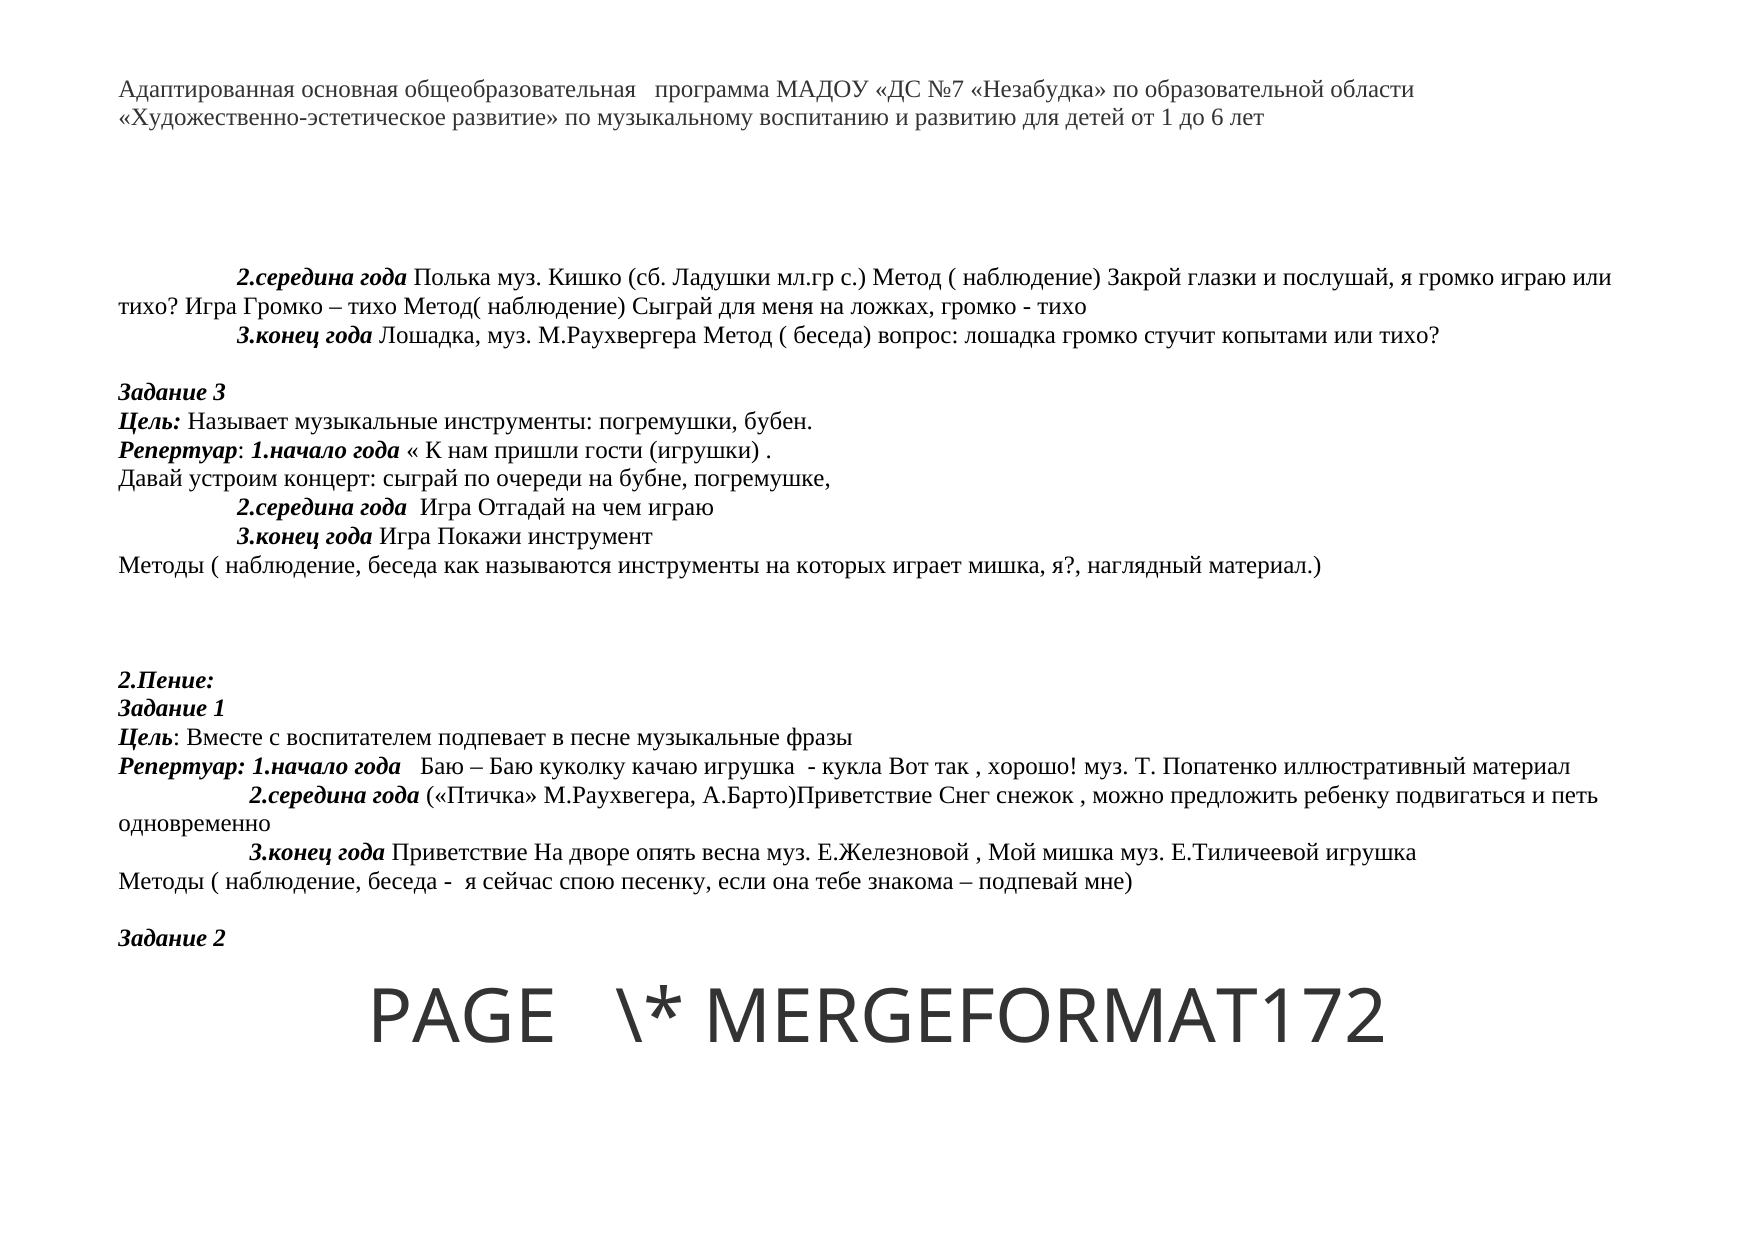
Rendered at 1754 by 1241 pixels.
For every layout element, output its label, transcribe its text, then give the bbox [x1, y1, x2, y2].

text 3.конец года Лошадка, муз. М.Раухвергера Метод ( беседа) вопрос: лошадка громко стучит копытами или тихо? [118, 320, 1636, 348]
text Задание 3 [118, 377, 1636, 406]
text 2.середина года («Птичка» М.Раухвегера, А.Барто)Приветствие Снег снежок , можно предложить ребенку подвигаться и петь одновременно [118, 780, 1636, 837]
text Методы ( наблюдение, беседа как называются инструменты на которых играет мишка, я?, наглядный материал.) [118, 550, 1636, 578]
text Давай устроим концерт: сыграй по очереди на бубне, погремушке, [118, 463, 1636, 492]
text Репертуар: 1.начало года « К нам пришли гости (игрушки) . [118, 435, 1636, 463]
text Задание 1 [118, 693, 1636, 722]
text Репертуар: 1.начало года Баю – Баю куколку качаю игрушка - кукла Вот так , хорошо! муз. Т. Попатенко иллюстративный материал [118, 751, 1636, 780]
text 2.середина года Игра Отгадай на чем играю [118, 492, 1636, 521]
text 3.конец года Игра Покажи инструмент [118, 521, 1636, 550]
text Методы ( наблюдение, беседа - я сейчас спою песенку, если она тебе знакома – подпевай мне) [118, 866, 1636, 895]
text Задание 2 [118, 923, 1636, 952]
text Цель: Называет музыкальные инструменты: погремушки, бубен. [118, 406, 1636, 435]
text 2.середина года Полька муз. Кишко (сб. Ладушки мл.гр с.) Метод ( наблюдение) Закрой глазки и послушай, я громко играю или тихо? Игра Громко – тихо Метод( наблюдение) Сыграй для меня на ложках, громко - тихо [118, 262, 1636, 320]
text Цель: Вместе с воспитателем подпевает в песне музыкальные фразы [118, 722, 1636, 751]
text 3.конец года Приветствие На дворе опять весна муз. Е.Железновой , Мой мишка муз. Е.Тиличеевой игрушка [118, 837, 1636, 866]
text 2.Пение: [118, 665, 1636, 693]
